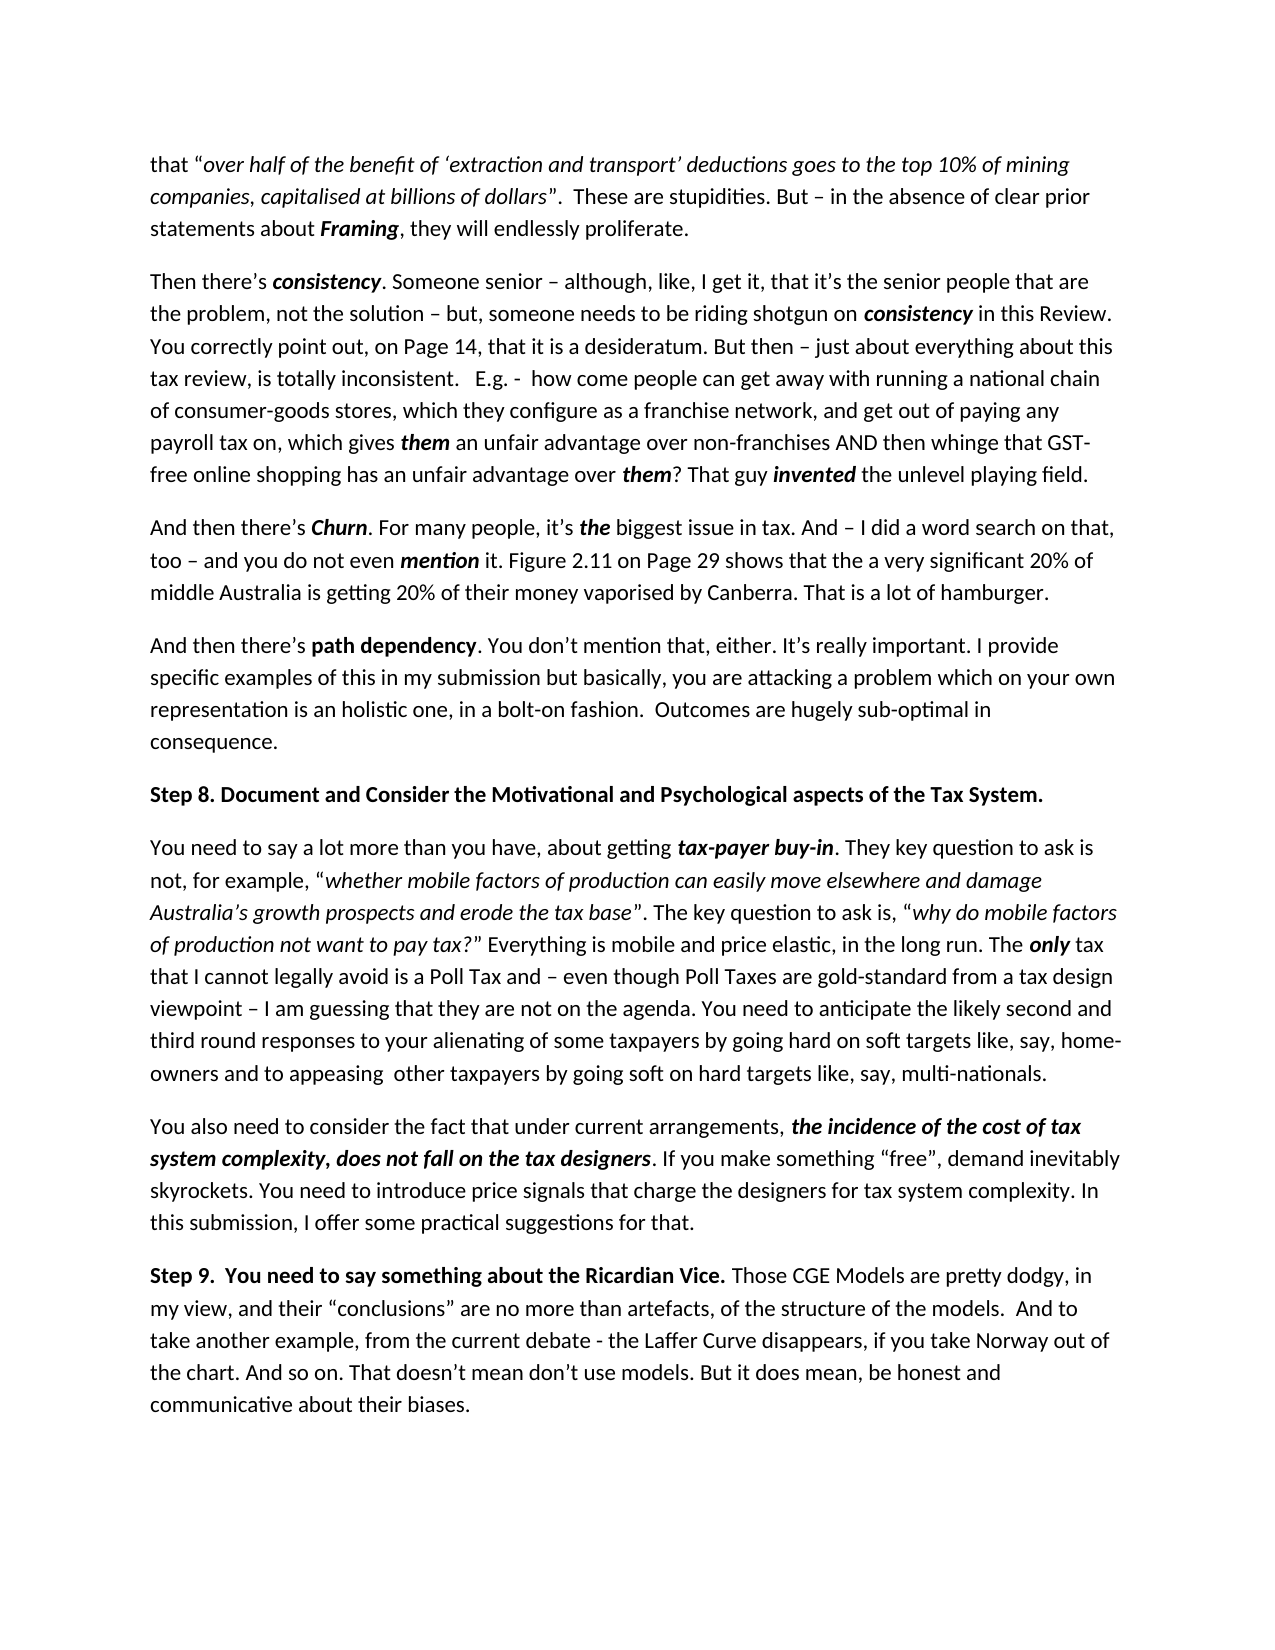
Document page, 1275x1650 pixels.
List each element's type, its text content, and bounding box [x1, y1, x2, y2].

text You need to say a lot more than you have, about getting tax-payer buy-in. They key question to ask is not, for example, “whether mobile factors of production can easily move elsewhere and damage Australia’s growth prospects and erode the tax base”. The key question to ask is, “why do mobile factors of production not want to pay tax?” Everything is mobile and price elastic, in the long run. The only tax that I cannot legally avoid is a Poll Tax and – even though Poll Taxes are gold-standard from a tax design viewpoint – I am guessing that they are not on the agenda. You need to anticipate the likely second and third round responses to your alienating of some taxpayers by going hard on soft targets like, say, home-owners and to appeasing other taxpayers by going soft on hard targets like, say, multi-nationals. [150, 833, 1125, 1087]
text Then there’s consistency. Someone senior – although, like, I get it, that it’s the senior people that are the problem, not the solution – but, someone needs to be riding shotgun on consistency in this Review. You correctly point out, on Page 14, that it is a desideratum. But then – just about everything about this tax review, is totally inconsistent. E.g. - how come people can get away with running a national chain of consumer-goods stores, which they configure as a franchise network, and get out of paying any payroll tax on, which gives them an unfair advantage over non-franchises AND then whinge that GST-free online shopping has an unfair advantage over them? That guy invented the unlevel playing field. [150, 267, 1125, 488]
text You also need to consider the fact that under current arrangements, the incidence of the cost of tax system complexity, does not fall on the tax designers. If you make something “free”, demand inevitably skyrockets. You need to introduce price signals that charge the designers for tax system complexity. In this submission, I offer some practical suggestions for that. [150, 1112, 1125, 1236]
text And then there’s path dependency. You don’t mention that, either. It’s really important. I provide specific examples of this in my submission but basically, you are attacking a problem which on your own representation is an holistic one, in a bolt-on fashion. Outcomes are hugely sub-optimal in consequence. [150, 631, 1125, 756]
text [150, 150, 1125, 242]
text And then there’s Churn. For many people, it’s the biggest issue in tax. And – I did a word search on that, too – and you do not even mention it. Figure 2.11 on Page 29 shows that the a very significant 20% of middle Australia is getting 20% of their money vaporised by Canberra. That is a lot of hamburger. [150, 513, 1125, 606]
text Step 8. Document and Consider the Motivational and Psychological aspects of the Tax System. [150, 781, 1125, 808]
text Step 9. You need to say something about the Ricardian Vice. Those CGE Models are pretty dodgy, in my view, and their “conclusions” are no more than artefacts, of the structure of the models. And to take another example, from the current debate - the Laffer Curve disappears, if you take Norway out of the chart. And so on. That doesn’t mean don’t use models. But it does mean, be honest and communicative about their biases. [150, 1261, 1125, 1418]
